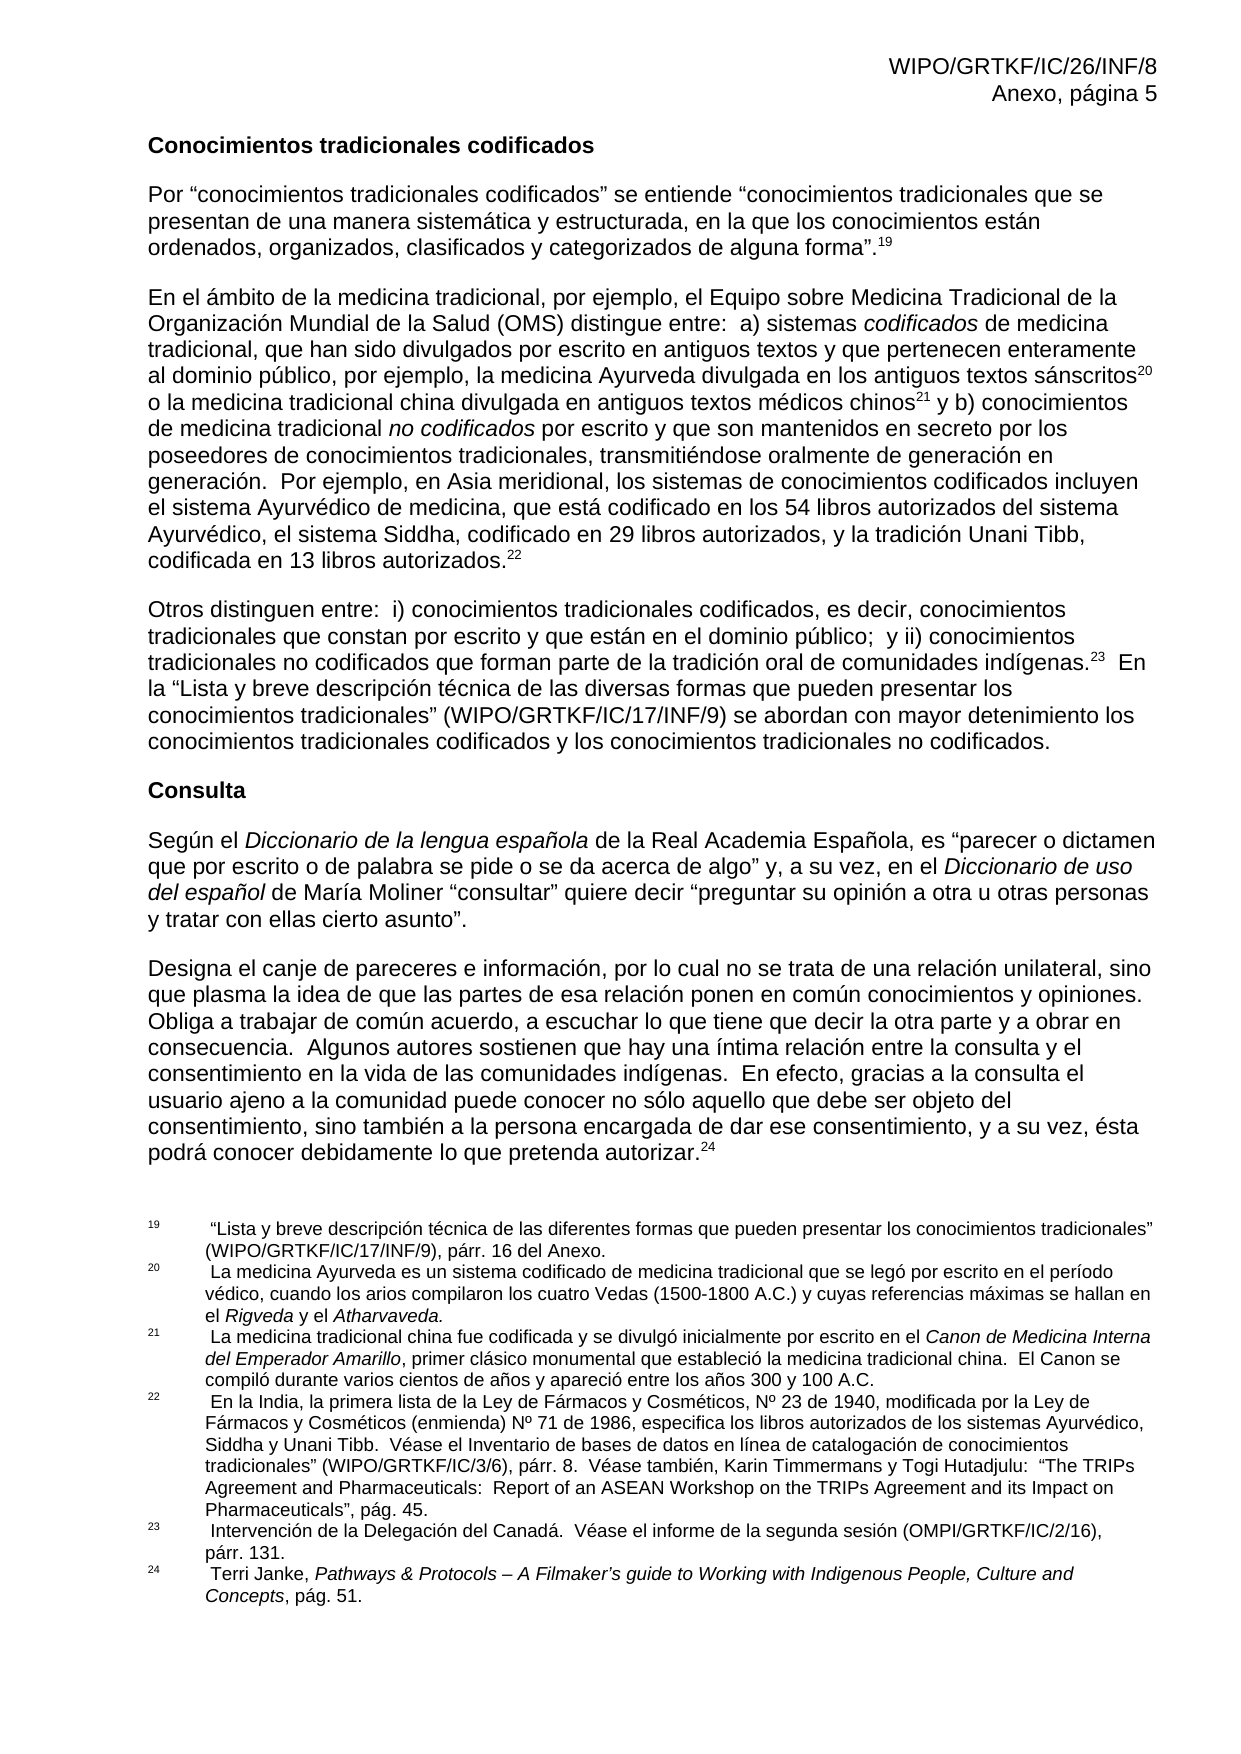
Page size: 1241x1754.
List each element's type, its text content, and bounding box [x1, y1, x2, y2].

list Otros distinguen entre: i) conocimientos tradicionales codificados, es decir, conocimientos tradicionales que constan por escrito y que están en el dominio público; y ii) conocimientos tradicionales no codificados que forman parte de la tradición oral de comunidades indígenas. En la “Lista y breve descripción técnica de las diversas formas que pueden presentar los conocimientos tradicionales” (WIPO/GRTKF/IC/17/INF/9) se abordan con mayor detenimiento los conocimientos tradicionales codificados y los conocimientos tradicionales no codificados. [148, 596, 1157, 754]
list Por “conocimientos tradicionales codificados” se entiende “conocimientos tradicionales que se presentan de una manera sistemática y estructurada, en la que los conocimientos están ordenados, organizados, clasificados y categorizados de alguna forma”. [148, 181, 1157, 261]
list Conocimientos tradicionales codificados [148, 132, 1157, 158]
list Consulta [148, 777, 1157, 804]
list Según el Diccionario de la lengua española de la Real Academia Española, es “parecer o dictamen que por escrito o de palabra se pide o se da acerca de algo” y, a su vez, en el Diccionario de uso del español de María Moliner “consultar” quiere decir “preguntar su opinión a otra u otras personas y tratar con ellas cierto asunto”. [148, 827, 1157, 932]
list Designa el canje de pareceres e información, por lo cual no se trata de una relación unilateral, sino que plasma la idea de que las partes de esa relación ponen en común conocimientos y opiniones. Obliga a trabajar de común acuerdo, a escuchar lo que tiene que decir la otra parte y a obrar en consecuencia. Algunos autores sostienen que hay una íntima relación entre la consulta y el consentimiento en la vida de las comunidades indígenas. En efecto, gracias a la consulta el usuario ajeno a la comunidad puede conocer no sólo aquello que debe ser objeto del consentimiento, sino también a la persona encargada de dar ese consentimiento, y a su vez, ésta podrá conocer debidamente lo que pretenda autorizar. [148, 955, 1157, 1166]
list En el ámbito de la medicina tradicional, por ejemplo, el Equipo sobre Medicina Tradicional de la Organización Mundial de la Salud (OMS) distingue entre: a) sistemas codificados de medicina tradicional, que han sido divulgados por escrito en antiguos textos y que pertenecen enteramente al dominio público, por ejemplo, la medicina Ayurveda divulgada en los antiguos textos sánscritos o la medicina tradicional china divulgada en antiguos textos médicos chinos y b) conocimientos de medicina tradicional no codificados por escrito y que son mantenidos en secreto por los poseedores de conocimientos tradicionales, transmitiéndose oralmente de generación en generación. Por ejemplo, en Asia meridional, los sistemas de conocimientos codificados incluyen el sistema Ayurvédico de medicina, que está codificado en los 54 libros autorizados del sistema Ayurvédico, el sistema Siddha, codificado en 29 libros autorizados, y la tradición Unani Tibb, codificada en 13 libros autorizados. [148, 283, 1157, 573]
